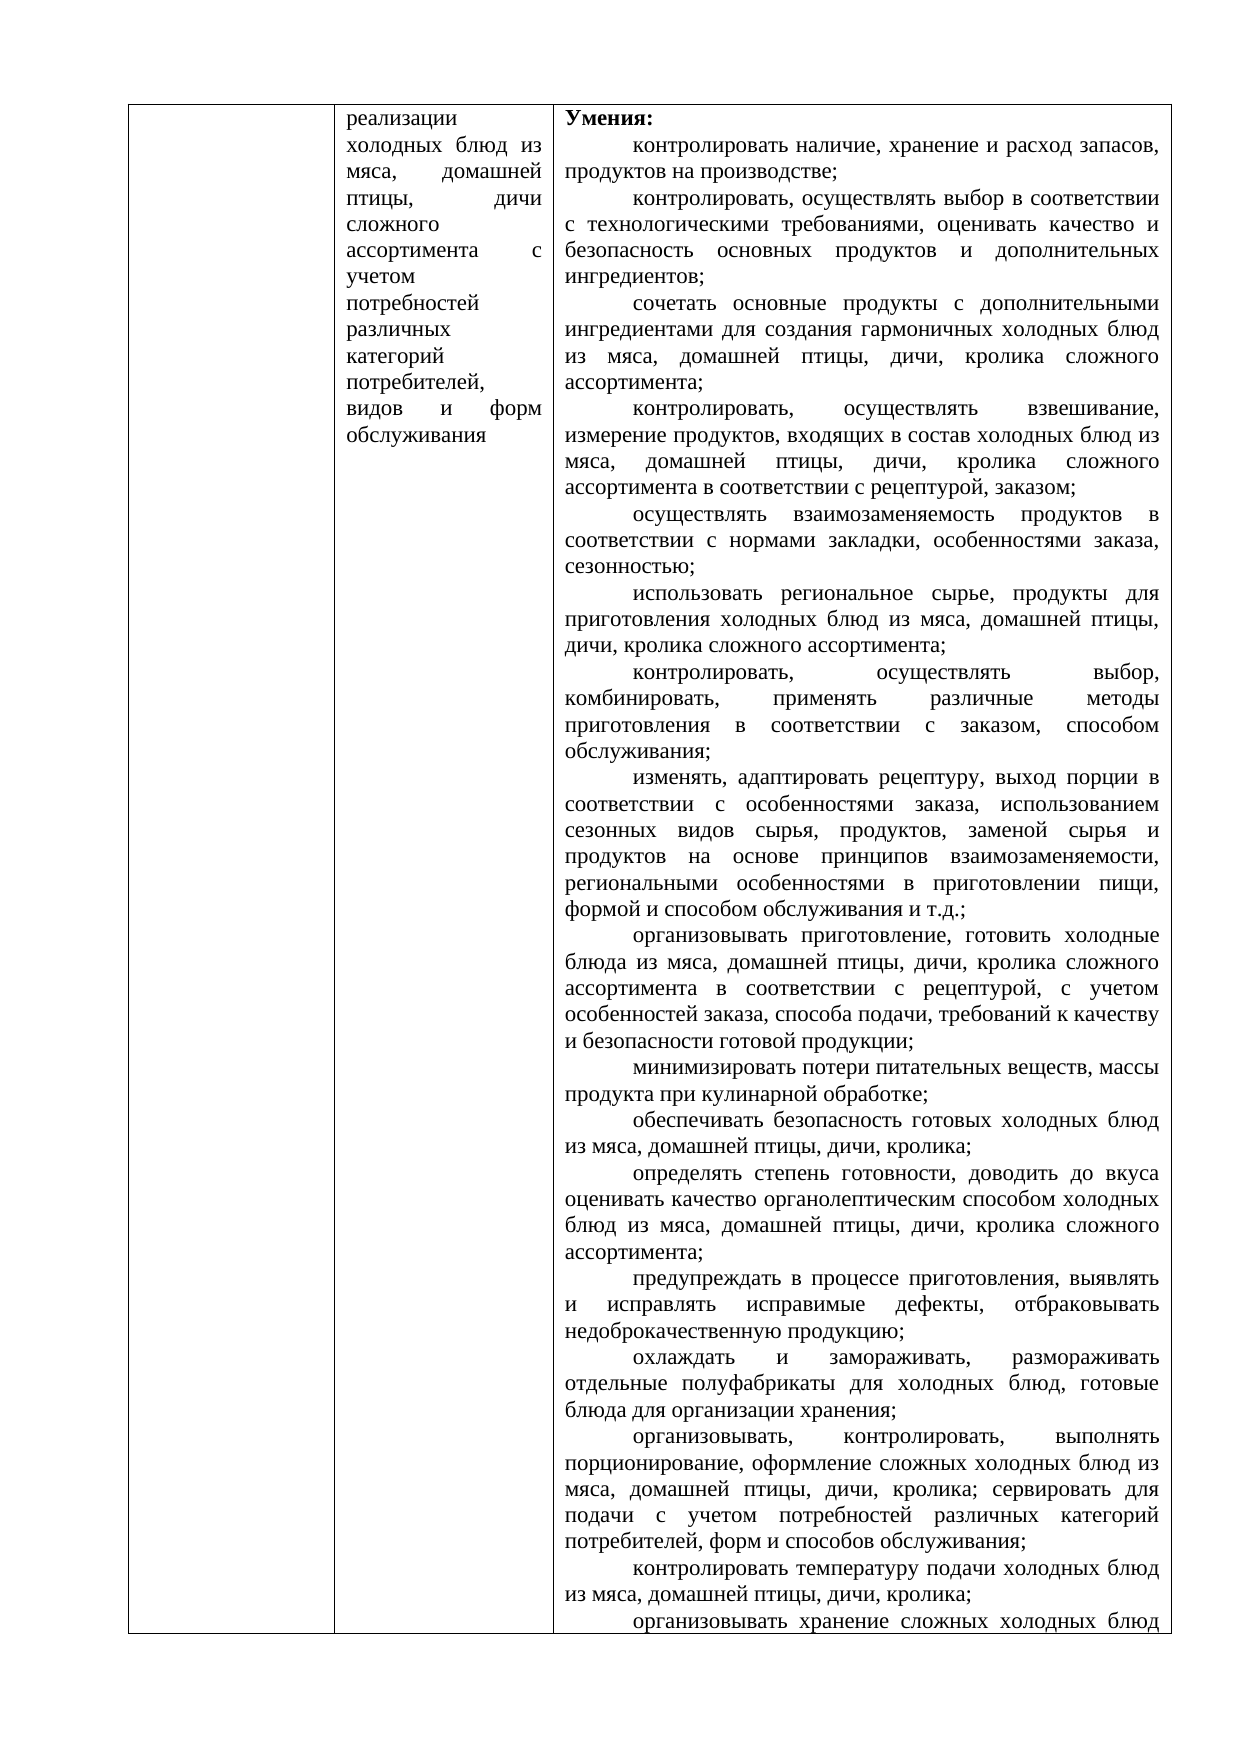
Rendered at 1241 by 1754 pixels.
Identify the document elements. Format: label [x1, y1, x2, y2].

table_cell [335, 105, 553, 1633]
table_cell [554, 105, 1171, 1633]
